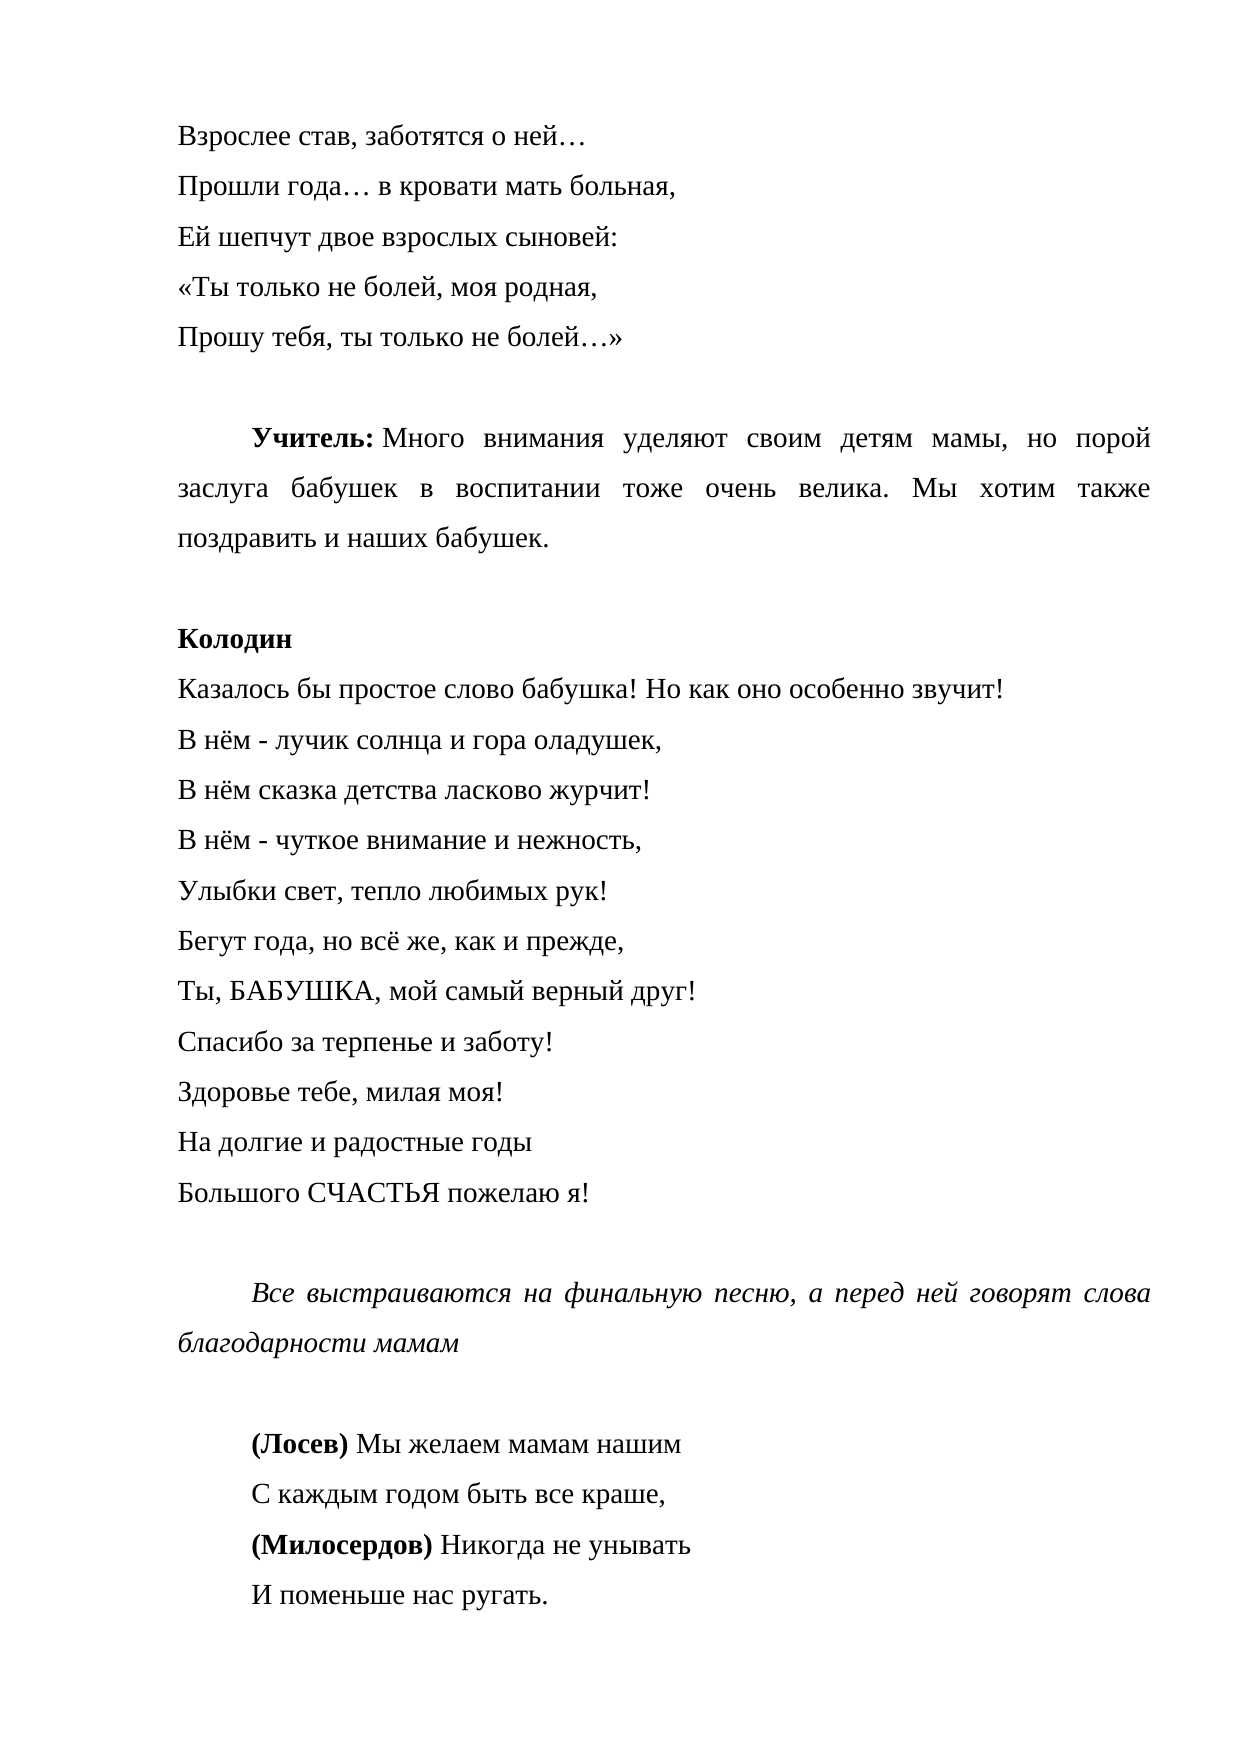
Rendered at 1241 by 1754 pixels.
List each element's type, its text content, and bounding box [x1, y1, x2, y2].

text Все выстраиваются на финальную песню, а перед ней говорят слова благодарности мамам [177, 1275, 1152, 1359]
text Казалось бы простое слово бабушка! Но как оно особенно звучит! В нём - лучик солнца и гора оладушек, В нём сказка детства ласково журчит! В нём - чуткое внимание и нежность, Улыбки свет, тепло любимых рук! Бегут года, но всё же, как и прежде, Ты, БАБУШКА, мой самый верный друг! Спасибо за терпенье и заботу! Здоровье тебе, милая моя! На долгие и радостные годы Большого СЧАСТЬЯ пожелаю я! [177, 672, 1152, 1208]
text Колодин [177, 621, 1152, 655]
text С каждым годом быть все краше, [177, 1477, 1152, 1510]
text (Лосев) Мы желаем мамам нашим [177, 1426, 1152, 1460]
text (Милосердов) Никогда не унывать [177, 1527, 1152, 1560]
text И поменьше нас ругать. [177, 1577, 1152, 1611]
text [177, 118, 1152, 353]
text Учитель: Много внимания уделяют своим детям мамы, но порой заслуга бабушек в воспитании тоже очень велика. Мы хотим также поздравить и наших бабушек. [177, 420, 1152, 554]
